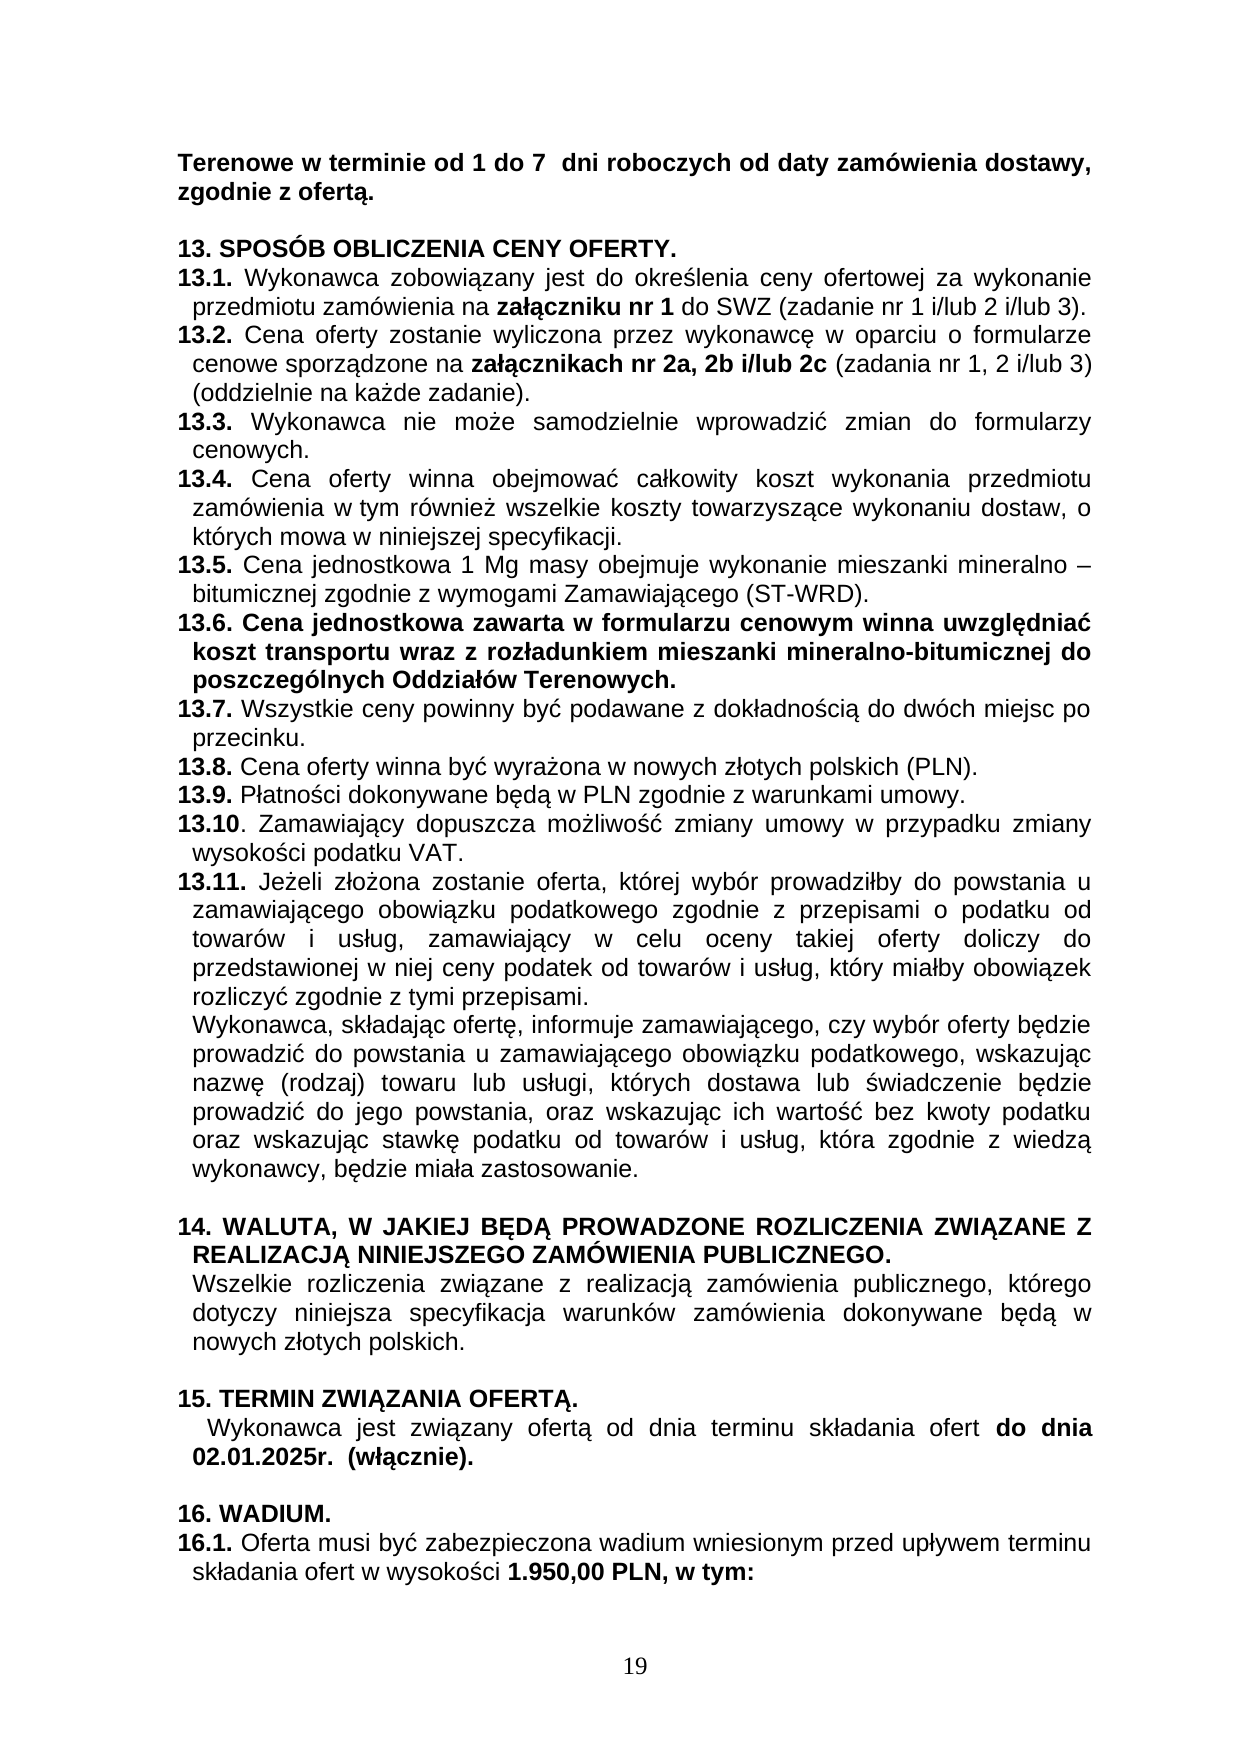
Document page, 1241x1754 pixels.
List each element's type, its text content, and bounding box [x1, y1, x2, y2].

text 15. TERMIN ZWIĄZANIA OFERTĄ. [177, 1384, 1092, 1413]
text 13.3. Wykonawca nie może samodzielnie wprowadzić zmian do formularzy cenowych. [177, 406, 1092, 464]
text 13.11. Jeżeli złożona zostanie oferta, której wybór prowadziłby do powstania u zamawiającego obowiązku podatkowego zgodnie z przepisami o podatku od towarów i usług, zamawiający w celu oceny takiej oferty doliczy do przedstawionej w niej ceny podatek od towarów i usług, który miałby obowiązek rozliczyć zgodnie z tymi przepisami. [177, 866, 1092, 1010]
text Wszelkie rozliczenia związane z realizacją zamówienia publicznego, którego dotyczy niniejsza specyfikacja warunków zamówienia dokonywane będą w nowych złotych polskich. [192, 1269, 1092, 1355]
text 16.1. Oferta musi być zabezpieczona wadium wniesionym przed upływem terminu składania ofert w wysokości 1.950,00 PLN, w tym: [177, 1528, 1092, 1585]
text 13.10. Zamawiający dopuszcza możliwość zmiany umowy w przypadku zmiany wysokości podatku VAT. [177, 809, 1092, 866]
text 16. WADIUM. [177, 1499, 1092, 1528]
text 13.2. Cena oferty zostanie wyliczona przez wykonawcę w oparciu o formularze cenowe sporządzone na załącznikach nr 2a, 2b i/lub 2c (zadania nr 1, 2 i/lub 3) (oddzielnie na każde zadanie). [177, 320, 1092, 406]
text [177, 148, 1092, 205]
text Wykonawca jest związany ofertą od dnia terminu składania ofert do dnia 02.01.2025r. (włącznie). [192, 1413, 1092, 1470]
text 14. WALUTA, W JAKIEJ BĘDĄ PROWADZONE ROZLICZENIA ZWIĄZANE Z REALIZACJĄ NINIEJSZEGO ZAMÓWIENIA PUBLICZNEGO. [177, 1211, 1092, 1269]
text 13. SPOSÓB OBLICZENIA CENY OFERTY. [177, 234, 1092, 263]
text 13.4. Cena oferty winna obejmować całkowity koszt wykonania przedmiotu zamówienia w tym również wszelkie koszty towarzyszące wykonaniu dostaw, o których mowa w niniejszej specyfikacji. [177, 464, 1092, 550]
text 13.9. Płatności dokonywane będą w PLN zgodnie z warunkami umowy. [177, 780, 1092, 809]
text 13.5. Cena jednostkowa 1 Mg masy obejmuje wykonanie mieszanki mineralno – bitumicznej zgodnie z wymogami Zamawiającego (ST-WRD). [177, 550, 1092, 608]
text Wykonawca, składając ofertę, informuje zamawiającego, czy wybór oferty będzie prowadzić do powstania u zamawiającego obowiązku podatkowego, wskazując nazwę (rodzaj) towaru lub usługi, których dostawa lub świadczenie będzie prowadzić do jego powstania, oraz wskazując ich wartość bez kwoty podatku oraz wskazując stawkę podatku od towarów i usług, która zgodnie z wiedzą wykonawcy, będzie miała zastosowanie. [192, 1010, 1092, 1183]
text 13.1. Wykonawca zobowiązany jest do określenia ceny ofertowej za wykonanie przedmiotu zamówienia na załączniku nr 1 do SWZ (zadanie nr 1 i/lub 2 i/lub 3). [177, 263, 1092, 320]
text 13.7. Wszystkie ceny powinny być podawane z dokładnością do dwóch miejsc po przecinku. [177, 694, 1092, 751]
text 13.8. Cena oferty winna być wyrażona w nowych złotych polskich (PLN). [177, 751, 1092, 780]
text 13.6. Cena jednostkowa zawarta w formularzu cenowym winna uwzględniać koszt transportu wraz z rozładunkiem mieszanki mineralno-bitumicznej do poszczególnych Oddziałów Terenowych. [177, 608, 1092, 694]
